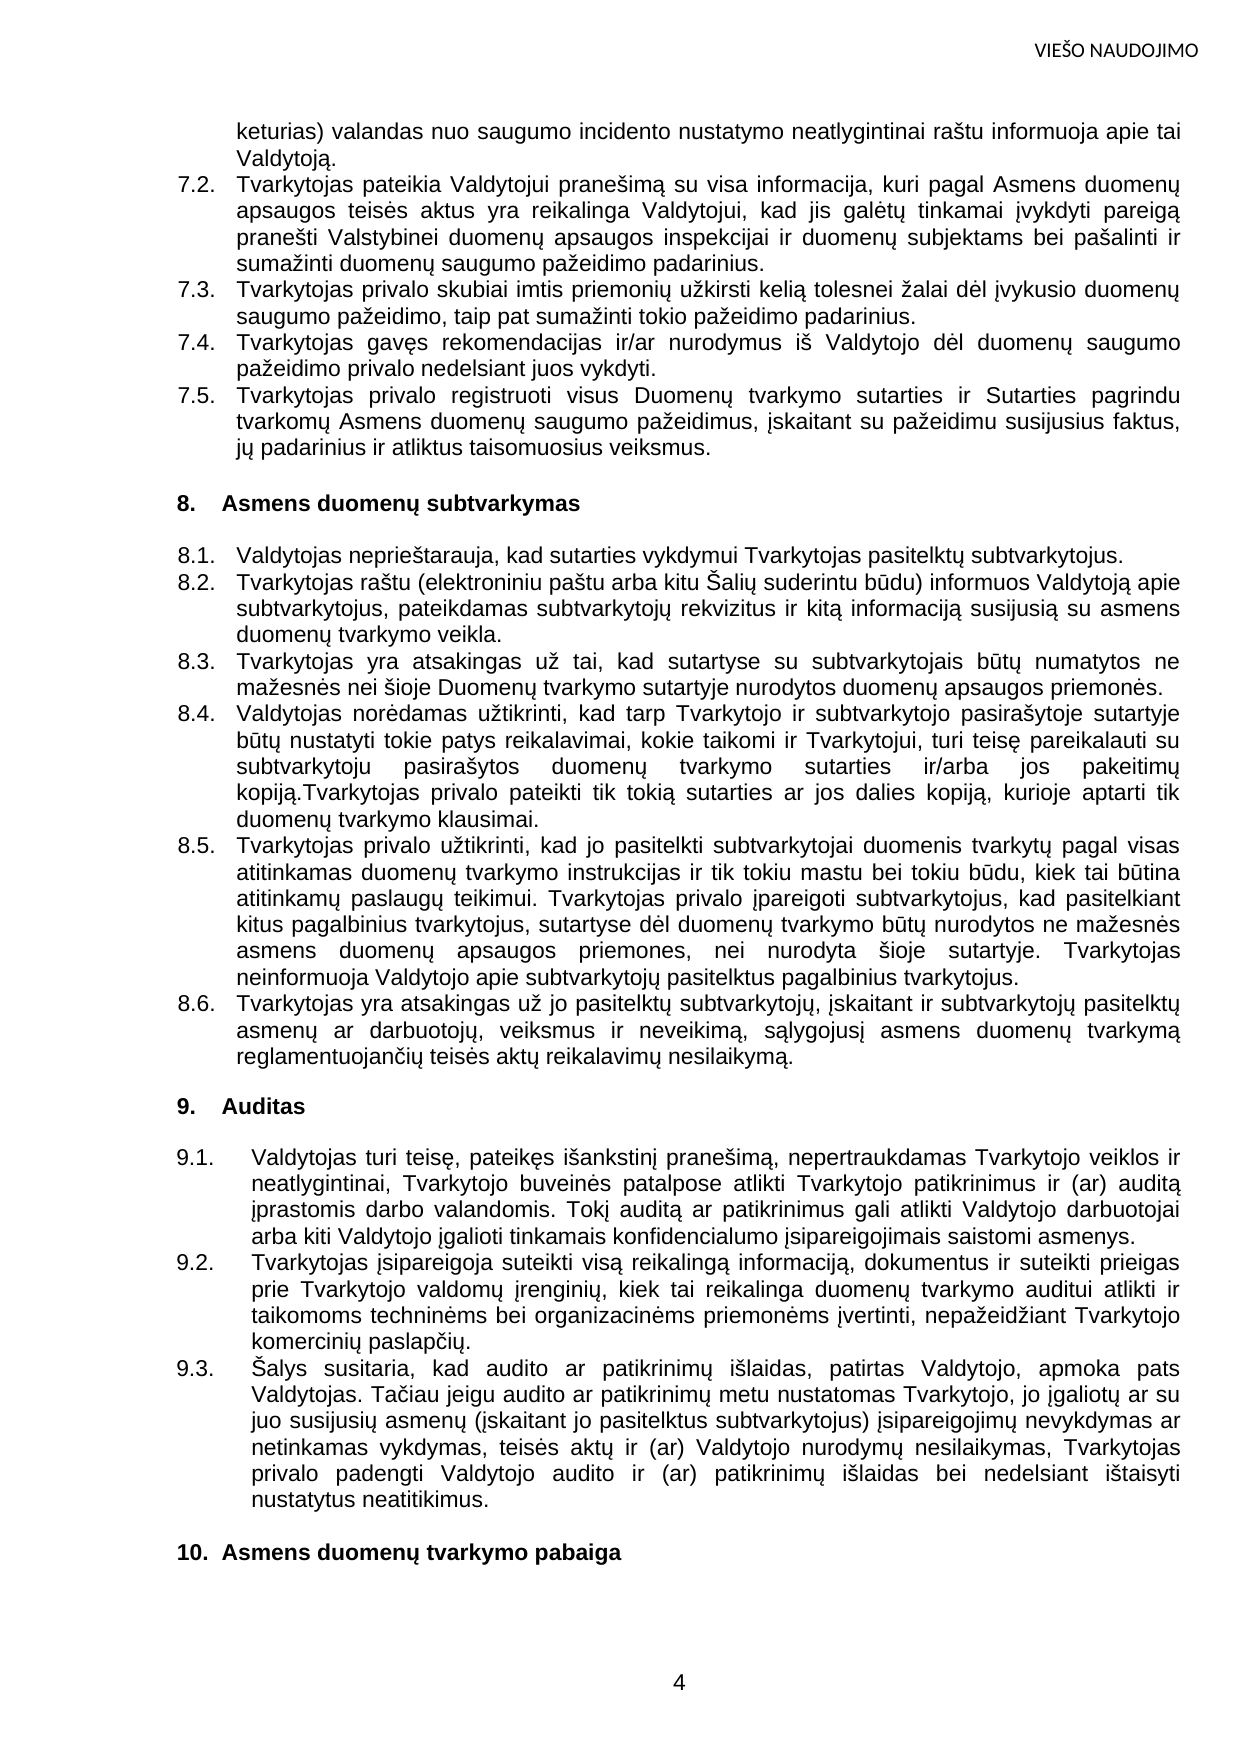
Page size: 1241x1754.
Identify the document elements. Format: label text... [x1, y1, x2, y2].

subtitle Auditas [177, 1093, 1181, 1120]
subtitle Tvarkytojas yra atsakingas už tai, kad sutartyse su subtvarkytojais būtų numatytos ne mažesnės nei šioje Duomenų tvarkymo sutartyje nurodytos duomenų apsaugos priemonės. [177, 648, 1181, 700]
subtitle Tvarkytojas raštu (elektroniniu paštu arba kitu Šalių suderintu būdu) informuos Valdytoją apie subtvarkytojus, pateikdamas subtvarkytojų rekvizitus ir kitą informaciją susijusią su asmens duomenų tvarkymo veikla. [177, 568, 1181, 648]
list Tvarkytojas privalo skubiai imtis priemonių užkirsti kelią tolesnei žalai dėl įvykusio duomenų saugumo pažeidimo, taip pat sumažinti tokio pažeidimo padarinius. [177, 276, 1181, 329]
subtitle Valdytojas neprieštarauja, kad sutarties vykdymui Tvarkytojas pasitelktų subtvarkytojus. [177, 542, 1181, 568]
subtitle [177, 118, 1181, 171]
subtitle Tvarkytojas pateikia Valdytojui pranešimą su visa informacija, kuri pagal Asmens duomenų apsaugos teisės aktus yra reikalinga Valdytojui, kad jis galėtų tinkamai įvykdyti pareigą pranešti Valstybinei duomenų apsaugos inspekcijai ir duomenų subjektams bei pašalinti ir sumažinti duomenų saugumo pažeidimo padarinius. [177, 171, 1181, 276]
list Valdytojas norėdamas užtikrinti, kad tarp Tvarkytojo ir subtvarkytojo pasirašytoje sutartyje būtų nustatyti tokie patys reikalavimai, kokie taikomi ir Tvarkytojui, turi teisę pareikalauti su subtvarkytoju pasirašytos duomenų tvarkymo sutarties ir/arba jos pakeitimų kopiją.Tvarkytojas privalo pateikti tik tokią sutarties ar jos dalies kopiją, kurioje aptarti tik duomenų tvarkymo klausimai. [177, 700, 1181, 832]
list Tvarkytojas privalo registruoti visus Duomenų tvarkymo sutarties ir Sutarties pagrindu tvarkomų Asmens duomenų saugumo pažeidimus, įskaitant su pažeidimu susijusius faktus, jų padarinius ir atliktus taisomuosius veiksmus. [177, 382, 1181, 461]
subtitle Tvarkytojas privalo užtikrinti, kad jo pasitelkti subtvarkytojai duomenis tvarkytų pagal visas atitinkamas duomenų tvarkymo instrukcijas ir tik tokiu mastu bei tokiu būdu, kiek tai būtina atitinkamų paslaugų teikimui. Tvarkytojas privalo įpareigoti subtvarkytojus, kad pasitelkiant kitus pagalbinius tvarkytojus, sutartyse dėl duomenų tvarkymo būtų nurodytos ne mažesnės asmens duomenų apsaugos priemones, nei nurodyta šioje sutartyje. Tvarkytojas neinformuoja Valdytojo apie subtvarkytojų pasitelktus pagalbinius tvarkytojus. [177, 832, 1181, 990]
subtitle Asmens duomenų subtvarkymas [177, 489, 1181, 516]
list Šalys susitaria, kad audito ar patikrinimų išlaidas, patirtas Valdytojo, apmoka pats Valdytojas. Tačiau jeigu audito ar patikrinimų metu nustatomas Tvarkytojo, jo įgaliotų ar su juo susijusių asmenų (įskaitant jo pasitelktus subtvarkytojus) įsipareigojimų nevykdymas ar netinkamas vykdymas, teisės aktų ir (ar) Valdytojo nurodymų nesilaikymas, Tvarkytojas privalo padengti Valdytojo audito ir (ar) patikrinimų išlaidas bei nedelsiant ištaisyti nustatytus neatitikimus. [176, 1354, 1181, 1513]
list Tvarkytojas įsipareigoja suteikti visą reikalingą informaciją, dokumentus ir suteikti prieigas prie Tvarkytojo valdomų įrenginių, kiek tai reikalinga duomenų tvarkymo auditui atlikti ir taikomoms techninėms bei organizacinėms priemonėms įvertinti, nepažeidžiant Tvarkytojo komercinių paslapčių. [176, 1249, 1181, 1354]
subtitle Asmens duomenų tvarkymo pabaiga [177, 1539, 1181, 1565]
subtitle Tvarkytojas yra atsakingas už jo pasitelktų subtvarkytojų, įskaitant ir subtvarkytojų pasitelktų asmenų ar darbuotojų, veiksmus ir neveikimą, sąlygojusį asmens duomenų tvarkymą reglamentuojančių teisės aktų reikalavimų nesilaikymą. [177, 990, 1181, 1069]
list Valdytojas turi teisę, pateikęs išankstinį pranešimą, nepertraukdamas Tvarkytojo veiklos ir neatlygintinai, Tvarkytojo buveinės patalpose atlikti Tvarkytojo patikrinimus ir (ar) auditą įprastomis darbo valandomis. Tokį auditą ar patikrinimus gali atlikti Valdytojo darbuotojai arba kiti Valdytojo įgalioti tinkamais konfidencialumo įsipareigojimais saistomi asmenys. [176, 1144, 1181, 1249]
list Tvarkytojas gavęs rekomendacijas ir/ar nurodymus iš Valdytojo dėl duomenų saugumo pažeidimo privalo nedelsiant juos vykdyti. [177, 329, 1181, 382]
